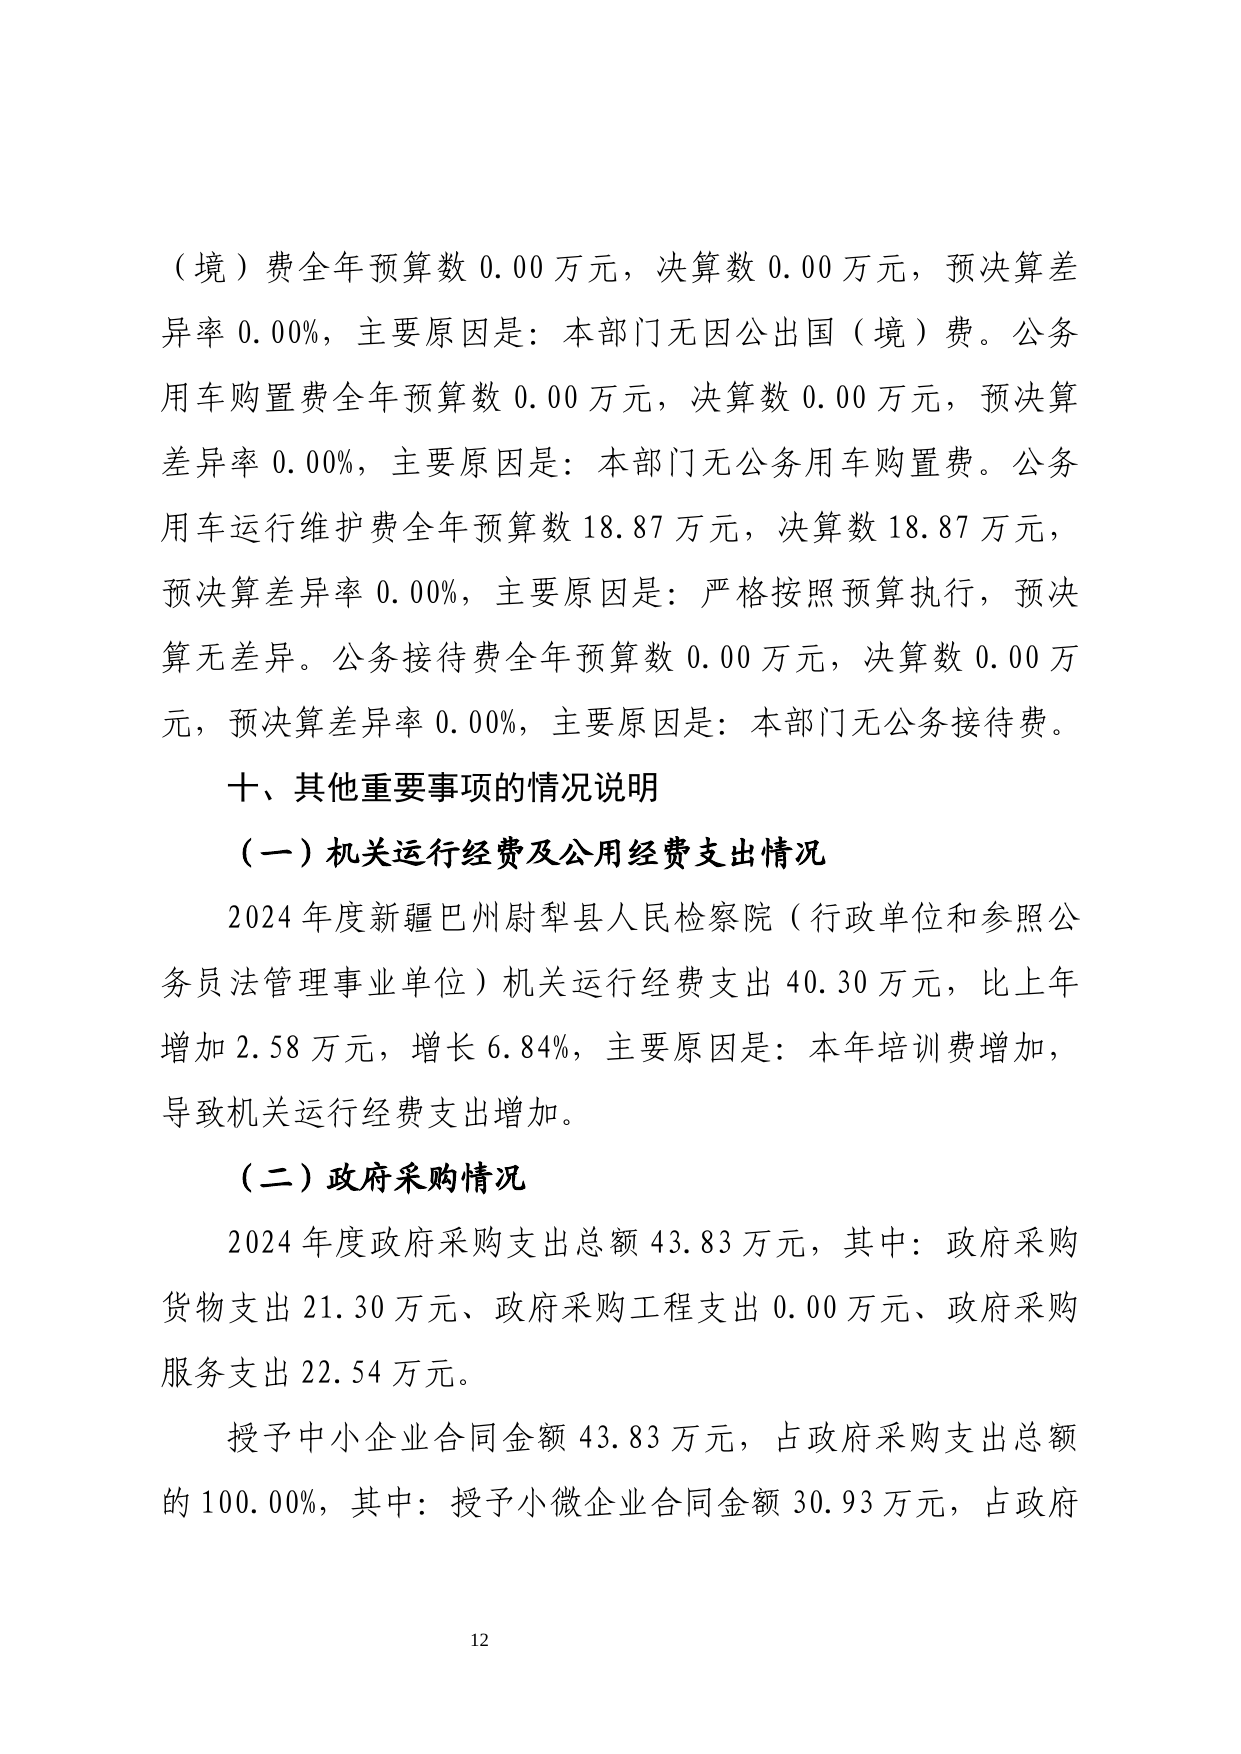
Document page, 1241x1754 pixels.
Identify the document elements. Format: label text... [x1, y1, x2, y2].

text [159, 1403, 1081, 1533]
text 2024年度政府采购支出总额43.83万元，其中：政府采购货物支出21.30万元、政府采购工程支出0.00万元、政府采购服务支出22.54万元。 [159, 1208, 1081, 1403]
text 十、其他重要事项的情况说明 [159, 753, 1081, 818]
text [159, 233, 1081, 753]
text 2024年度新疆巴州尉犁县人民检察院（行政单位和参照公务员法管理事业单位）机关运行经费支出40.30万元，比上年增加2.58万元，增长6.84%，主要原因是：本年培训费增加，导致机关运行经费支出增加。 [159, 883, 1081, 1143]
text （二）政府采购情况 [159, 1143, 1081, 1208]
text （一）机关运行经费及公用经费支出情况 [159, 818, 1081, 883]
